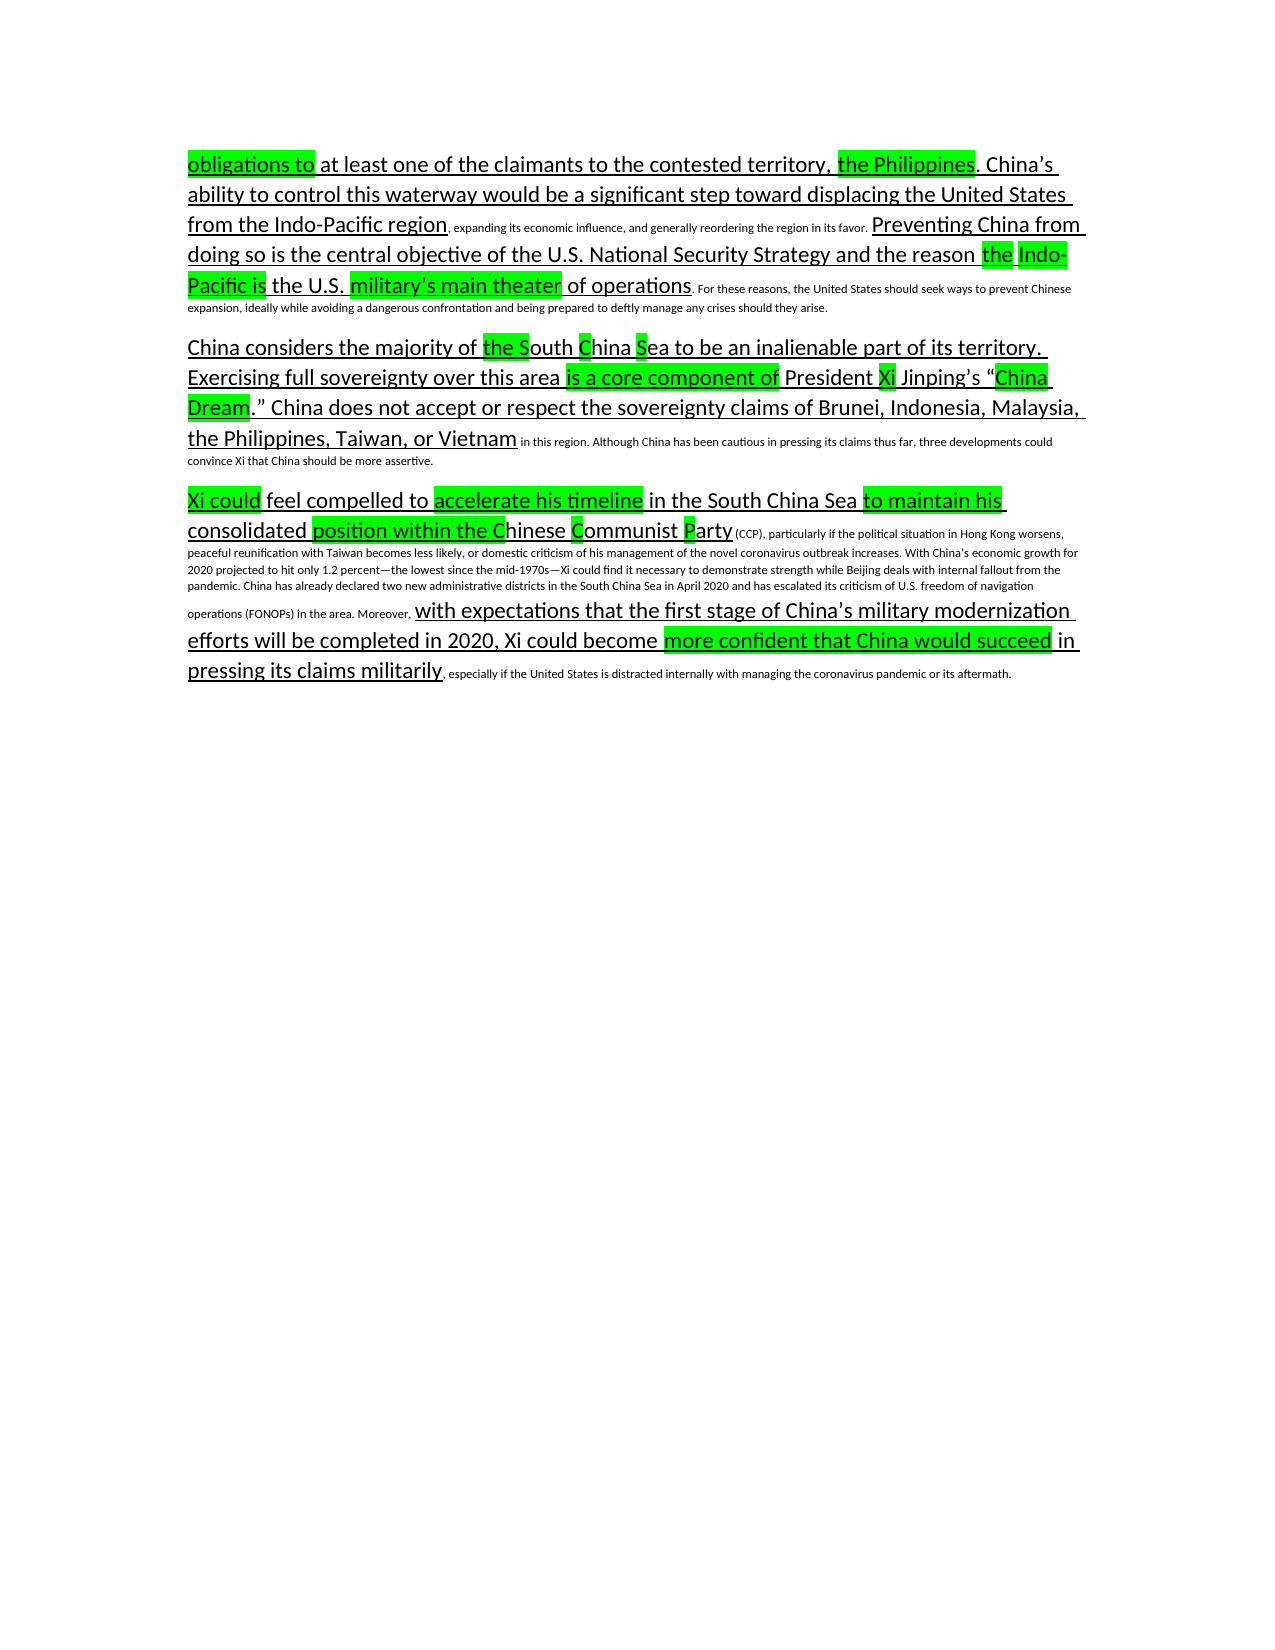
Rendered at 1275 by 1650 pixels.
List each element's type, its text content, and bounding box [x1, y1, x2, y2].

text China considers the majority of the South China Sea to be an inalienable part of its territory. Exercising full sovereignty over this area is a core component of President Xi Jinping’s “China Dream.” China does not accept or respect the sovereignty claims of Brunei, Indonesia, Malaysia, the Philippines, Taiwan, or Vietnam in this region. Although China has been cautious in pressing its claims thus far, three developments could convince Xi that China should be more assertive. [187, 333, 1087, 468]
text Xi could feel compelled to accelerate his timeline in the South China Sea to maintain his consolidated position within the Chinese Communist Party (CCP), particularly if the political situation in Hong Kong worsens, peaceful reunification with Taiwan becomes less likely, or domestic criticism of his management of the novel coronavirus outbreak increases. With China’s economic growth for 2020 projected to hit only 1.2 percent—the lowest since the mid-1970s—Xi could find it necessary to demonstrate strength while Beijing deals with internal fallout from the pandemic. China has already declared two new administrative districts in the South China Sea in April 2020 and has escalated its criticism of U.S. freedom of navigation operations (FONOPs) in the area. Moreover, with expectations that the first stage of China’s military modernization efforts will be completed in 2020, Xi could become more confident that China would succeed in pressing its claims militarily, especially if the United States is distracted internally with managing the coronavirus pandemic or its aftermath. [187, 486, 1087, 684]
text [187, 150, 1087, 315]
